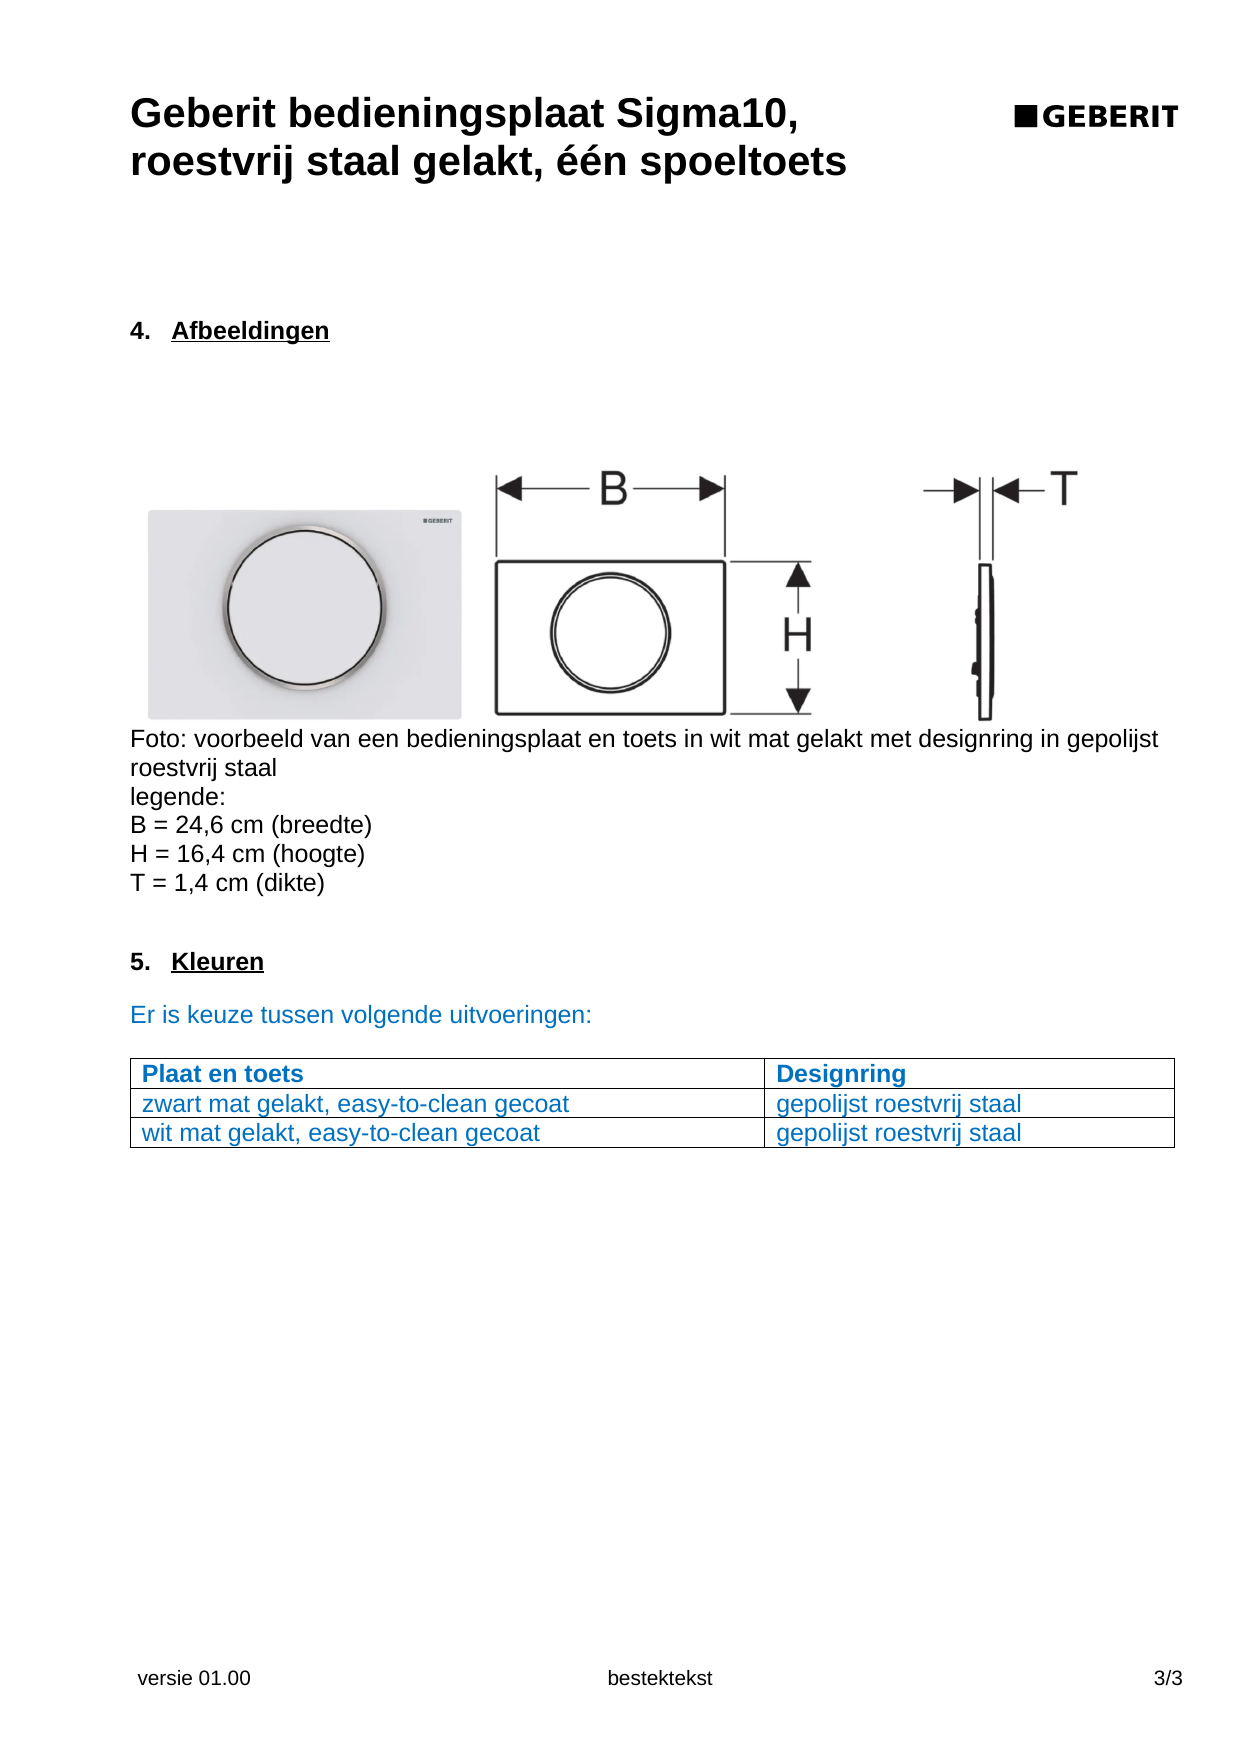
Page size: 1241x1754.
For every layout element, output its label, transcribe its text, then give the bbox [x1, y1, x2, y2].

list Foto: voorbeeld van een bedieningsplaat en toets in wit mat gelakt met designring in gepolijst roestvrij staal [130, 724, 1175, 781]
table_header Designring [765, 1059, 1174, 1087]
subtitle Kleuren [130, 946, 1175, 975]
list H = 16,4 cm (hoogte) [130, 839, 1175, 868]
subtitle Afbeeldingen [130, 316, 1175, 344]
list legende: [130, 781, 1175, 810]
table_cell gepolijst roestvrij staal [765, 1089, 1174, 1117]
picture [141, 504, 467, 724]
list Er is keuze tussen volgende uitvoeringen: [130, 1000, 1175, 1029]
picture [489, 468, 815, 724]
list B = 24,6 cm (breedte) [130, 810, 1175, 839]
table_header [130, 370, 478, 724]
picture [918, 469, 1082, 724]
table_cell gepolijst roestvrij staal [765, 1118, 1174, 1147]
table_header [826, 370, 1174, 724]
list T = 1,4 cm (dikte) [130, 868, 1175, 896]
table_header Plaat en toets [131, 1059, 764, 1087]
table_cell zwart mat gelakt, easy-to-clean gecoat [131, 1089, 764, 1117]
table_cell wit mat gelakt, easy-to-clean gecoat [131, 1118, 764, 1147]
table_header [478, 370, 826, 724]
picture [1014, 104, 1179, 128]
